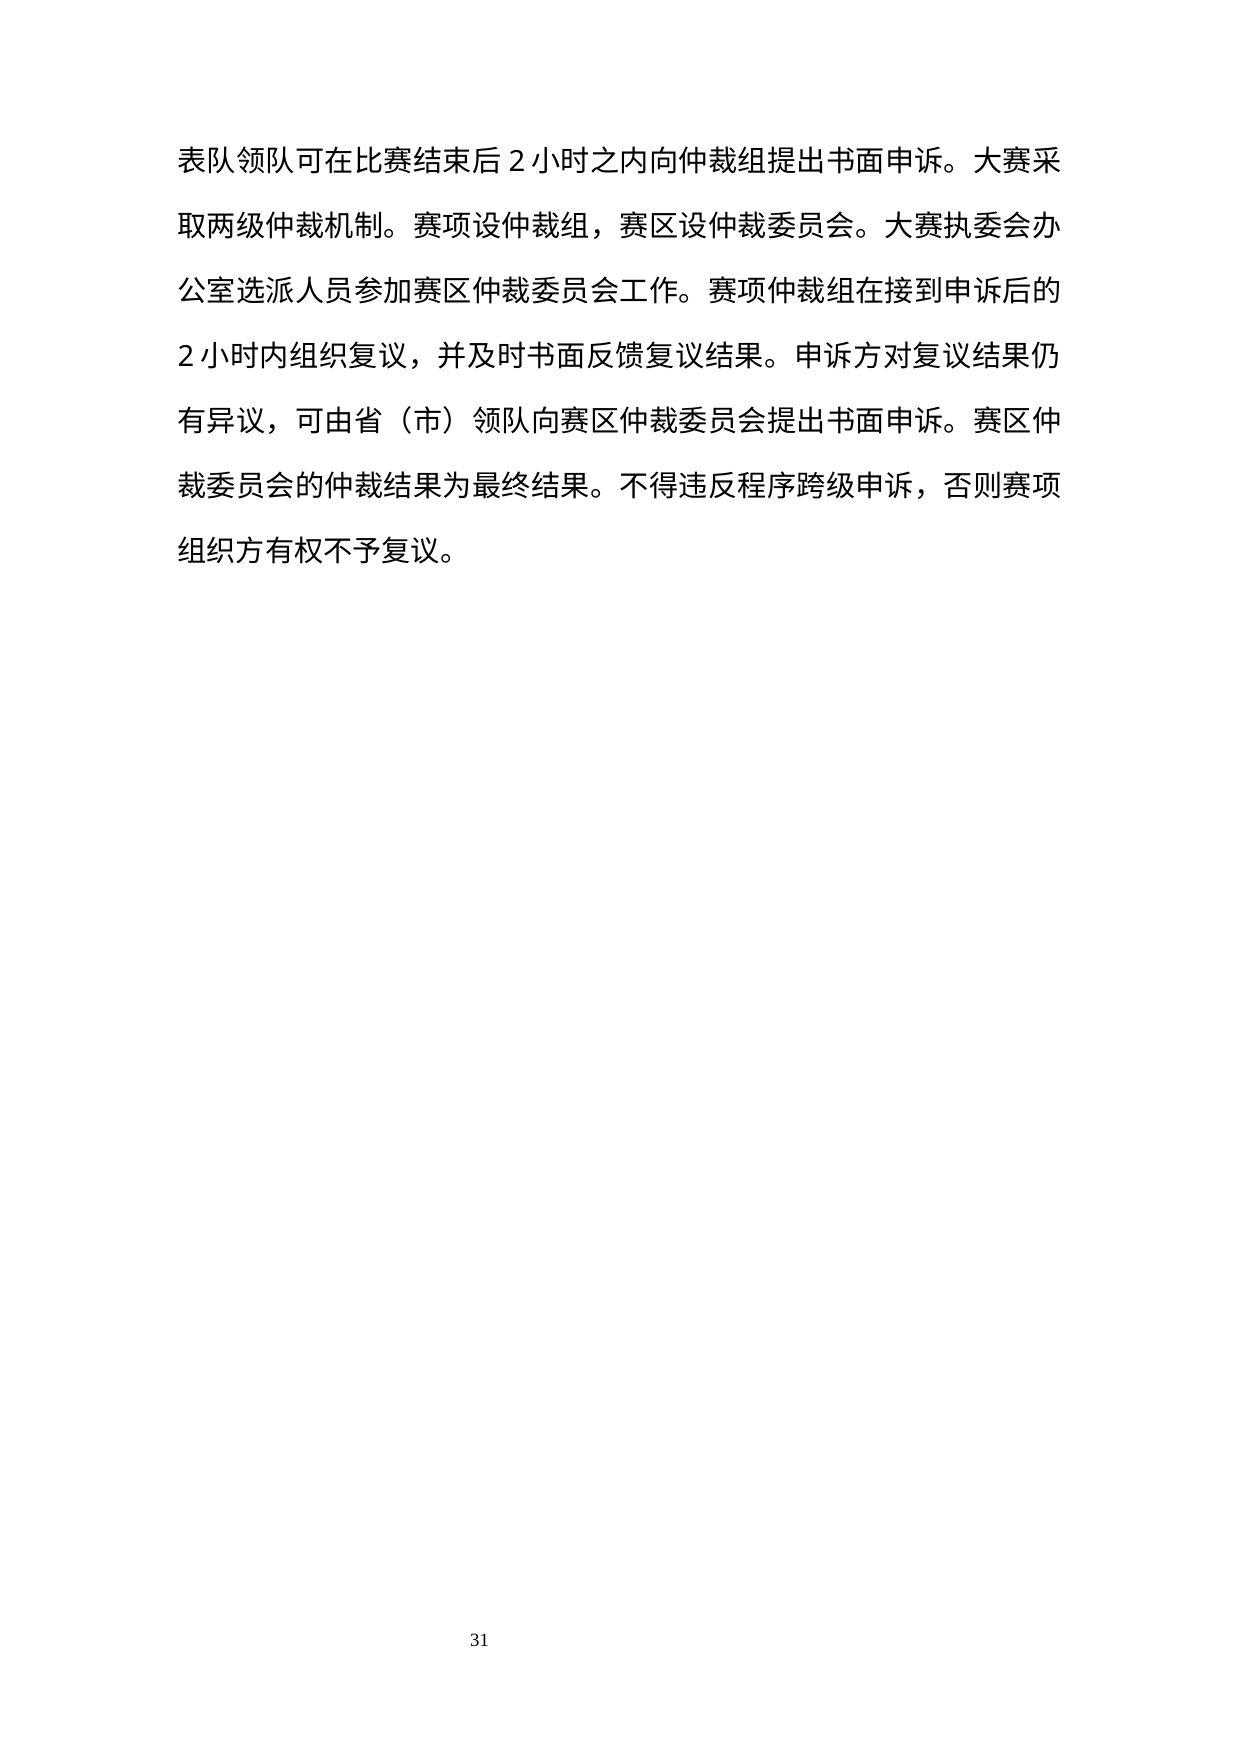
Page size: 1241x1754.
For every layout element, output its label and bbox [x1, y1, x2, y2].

list [177, 126, 1063, 581]
